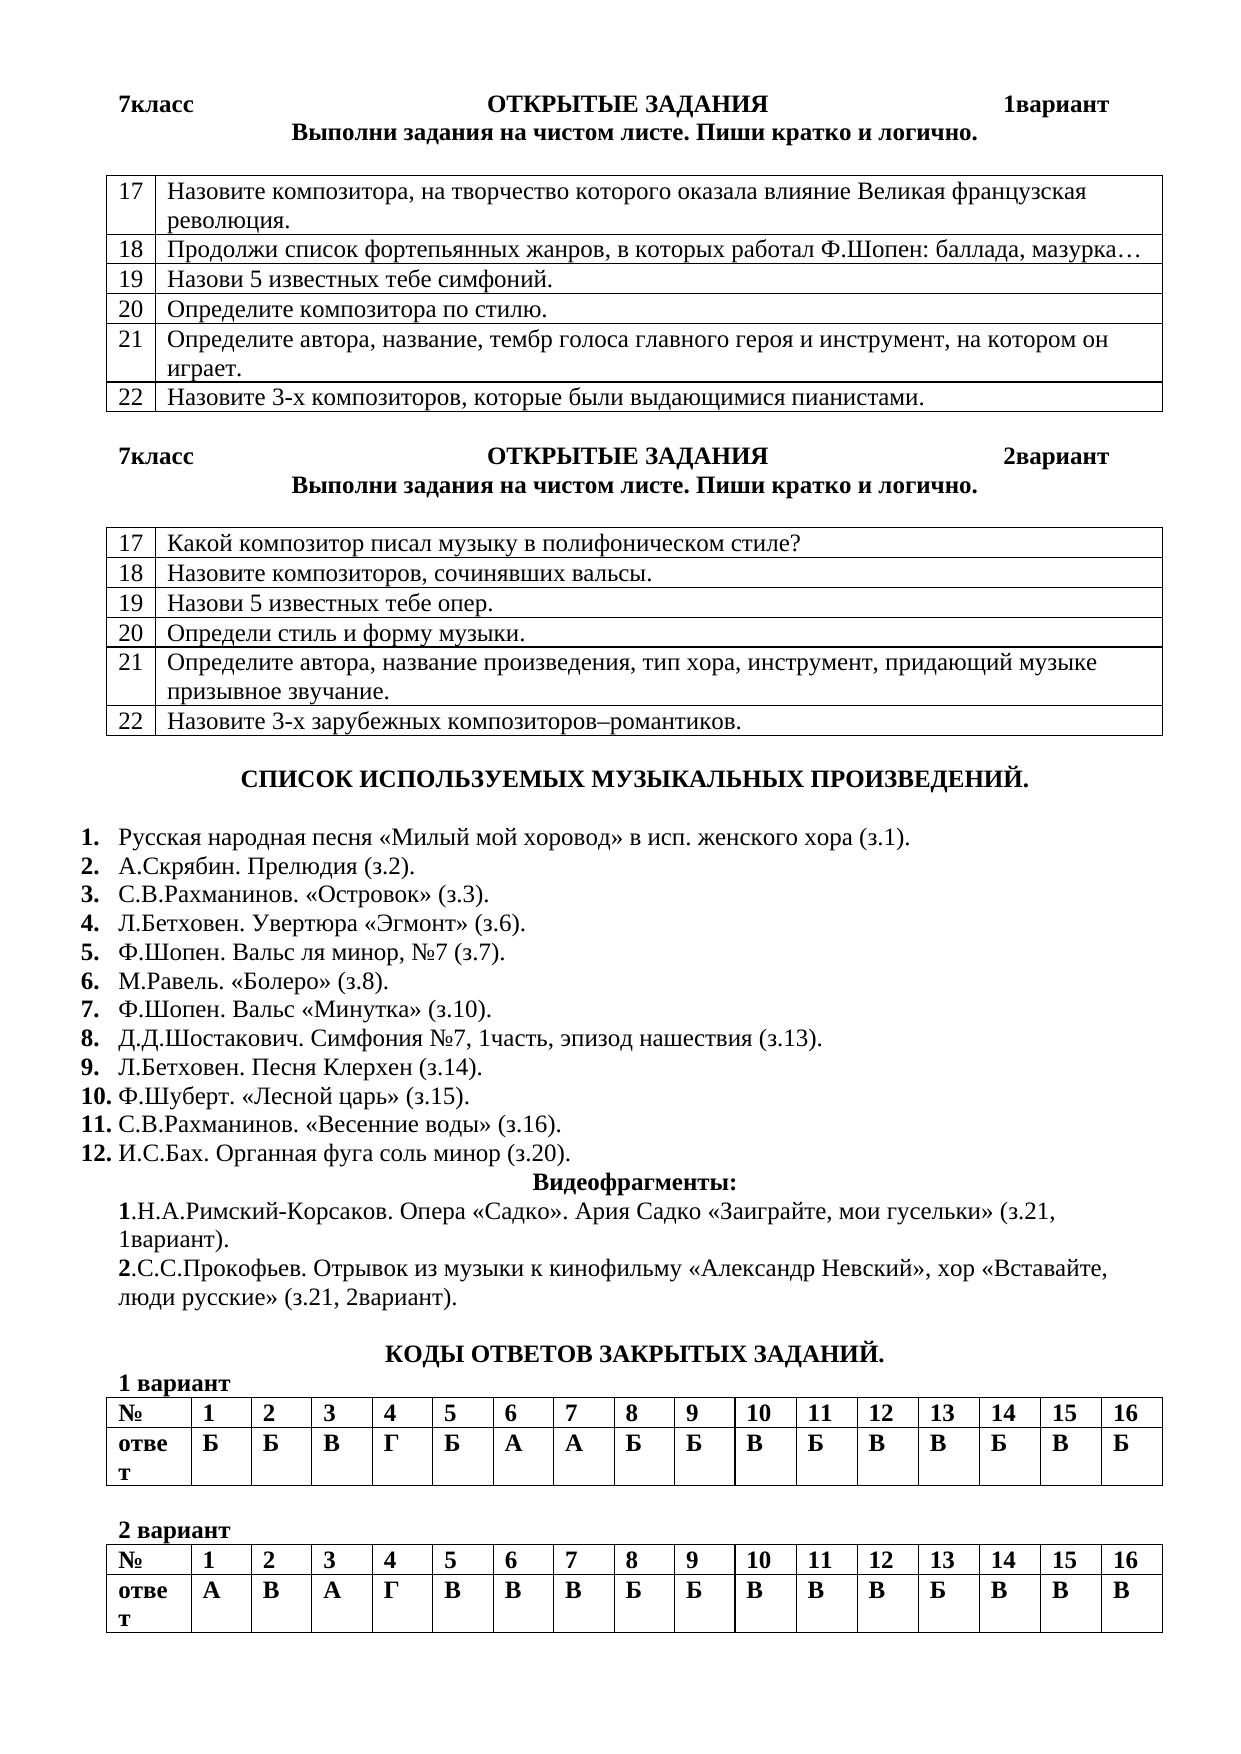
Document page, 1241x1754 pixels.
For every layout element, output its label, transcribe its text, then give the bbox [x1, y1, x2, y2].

list С.В.Рахманинов. «Островок» (з.3). [81, 879, 1152, 908]
table_header 8 [615, 1545, 674, 1574]
table_header 5 [433, 1545, 493, 1574]
text 2 вариант [118, 1515, 1152, 1544]
table_cell В [1102, 1575, 1162, 1632]
list Л.Бетховен. Увертюра «Эгмонт» (з.6). [81, 908, 1152, 937]
list С.В.Рахманинов. «Весенние воды» (з.16). [81, 1109, 1152, 1138]
table_header 5 [433, 1398, 493, 1427]
table_header № [107, 1545, 191, 1574]
table_header 14 [980, 1545, 1040, 1574]
table_header 1 [192, 1545, 251, 1574]
table_header 4 [373, 1398, 432, 1427]
table_header 13 [919, 1398, 979, 1427]
table_header 1 [192, 1398, 251, 1427]
table_cell Назовите 3-х зарубежных композиторов–романтиков. [156, 706, 1162, 735]
text СПИСОК ИСПОЛЬЗУЕМЫХ МУЗЫКАЛЬНЫХ ПРОИЗВЕДЕНИЙ. [118, 764, 1152, 793]
table_cell 18 [107, 235, 155, 263]
table_cell Б [1102, 1428, 1162, 1485]
table_cell Назови 5 известных тебе симфоний. [156, 264, 1162, 293]
table_header 6 [494, 1398, 553, 1427]
table_cell В [554, 1575, 614, 1632]
list Д.Д.Шостакович. Симфония №7, 1часть, эпизод нашествия (з.13). [81, 1023, 1152, 1052]
table_cell Назовите 3-х композиторов, которые были выдающимися пианистами. [156, 383, 1162, 411]
table_header 15 [1041, 1398, 1101, 1427]
table_header 8 [615, 1398, 674, 1427]
table_cell В [1041, 1428, 1101, 1485]
table_cell В [797, 1575, 857, 1632]
table_cell 19 [107, 264, 155, 293]
list Ф.Шуберт. «Лесной царь» (з.15). [81, 1081, 1152, 1109]
table_cell Определите автора, название произведения, тип хора, инструмент, придающий музыке призывное звучание. [156, 648, 1162, 705]
text 7класс ОТКРЫТЫЕ ЗАДАНИЯ 1вариант [118, 89, 1152, 117]
text Выполни задания на чистом листе. Пиши кратко и логично. [118, 117, 1152, 146]
text 2.С.С.Прокофьев. Отрывок из музыки к кинофильму «Александр Невский», хор «Вставайте, люди русские» (з.21, 2вариант). [118, 1253, 1152, 1311]
table_cell Г [373, 1575, 432, 1632]
table_header 10 [736, 1545, 796, 1574]
list Ф.Шопен. Вальс ля минор, №7 (з.7). [81, 937, 1152, 966]
table_cell Продолжи список фортепьянных жанров, в которых работал Ф.Шопен: баллада, мазурка… [156, 235, 1162, 263]
table_cell Назови 5 известных тебе опер. [156, 588, 1162, 617]
table_cell Б [675, 1575, 734, 1632]
table_header 16 [1102, 1398, 1162, 1427]
table_header 13 [919, 1545, 979, 1574]
table_cell ответ [107, 1428, 191, 1485]
table_cell А [554, 1428, 614, 1485]
table_cell Б [919, 1575, 979, 1632]
table_header 11 [797, 1545, 857, 1574]
table_header 17 [107, 528, 155, 557]
table_cell В [736, 1575, 796, 1632]
table_cell 20 [107, 618, 155, 646]
text Выполни задания на чистом листе. Пиши кратко и логично. [118, 470, 1152, 498]
table_header 17 [107, 176, 155, 233]
table_header 9 [675, 1545, 734, 1574]
table_header № [107, 1398, 191, 1427]
table_cell В [858, 1428, 918, 1485]
table_header 15 [1041, 1545, 1101, 1574]
table_header 3 [312, 1398, 372, 1427]
table_header Назовите композитора, на творчество которого оказала влияние Великая французская революция. [156, 176, 1162, 233]
table_cell В [858, 1575, 918, 1632]
table_header 2 [252, 1398, 311, 1427]
table_cell В [494, 1575, 553, 1632]
table_cell А [312, 1575, 372, 1632]
table_header 3 [312, 1545, 372, 1574]
table_header 7 [554, 1398, 614, 1427]
table_cell Б [252, 1428, 311, 1485]
table_header 7 [554, 1545, 614, 1574]
table_cell 19 [107, 588, 155, 617]
text Видеофрагменты: [118, 1167, 1152, 1196]
table_cell В [252, 1575, 311, 1632]
table_cell В [980, 1575, 1040, 1632]
table_cell Б [675, 1428, 734, 1485]
text 1 вариант [118, 1368, 1152, 1397]
list М.Равель. «Болеро» (з.8). [81, 966, 1152, 994]
table_cell 21 [107, 324, 155, 381]
table_header 2 [252, 1545, 311, 1574]
table_cell Б [797, 1428, 857, 1485]
table_header 14 [980, 1398, 1040, 1427]
table_cell Б [192, 1428, 251, 1485]
table_cell В [736, 1428, 796, 1485]
table_header 11 [797, 1398, 857, 1427]
table_cell 20 [107, 294, 155, 323]
list Русская народная песня «Милый мой хоровод» в исп. женского хора (з.1). [81, 822, 1152, 851]
table_header 12 [858, 1545, 918, 1574]
table_header Какой композитор писал музыку в полифоническом стиле? [156, 528, 1162, 557]
table_cell Б [615, 1575, 674, 1632]
table_header 6 [494, 1545, 553, 1574]
table_cell 18 [107, 558, 155, 587]
table_cell Определите автора, название, тембр голоса главного героя и инструмент, на котором он играет. [156, 324, 1162, 381]
table_cell Б [980, 1428, 1040, 1485]
table_cell Определите композитора по стилю. [156, 294, 1162, 323]
table_cell В [312, 1428, 372, 1485]
table_cell А [192, 1575, 251, 1632]
table_cell В [433, 1575, 493, 1632]
table_cell 22 [107, 383, 155, 411]
text 1.Н.А.Римский-Корсаков. Опера «Садко». Ария Садко «Заиграйте, мои гусельки» (з.21, 1вариант). [118, 1196, 1152, 1253]
list А.Скрябин. Прелюдия (з.2). [81, 851, 1152, 879]
table_header 10 [736, 1398, 796, 1427]
table_header 12 [858, 1398, 918, 1427]
table_cell Г [373, 1428, 432, 1485]
table_header 4 [373, 1545, 432, 1574]
table_cell Назовите композиторов, сочинявших вальсы. [156, 558, 1162, 587]
list И.С.Бах. Органная фуга соль минор (з.20). [81, 1138, 1152, 1167]
table_cell 21 [107, 648, 155, 705]
table_cell 22 [107, 706, 155, 735]
list Ф.Шопен. Вальс «Минутка» (з.10). [81, 994, 1152, 1023]
table_cell Определи стиль и форму музыки. [156, 618, 1162, 646]
text КОДЫ ОТВЕТОВ ЗАКРЫТЫХ ЗАДАНИЙ. [118, 1339, 1152, 1368]
list Л.Бетховен. Песня Клерхен (з.14). [81, 1052, 1152, 1081]
table_cell В [1041, 1575, 1101, 1632]
text 7класс ОТКРЫТЫЕ ЗАДАНИЯ 2вариант [118, 441, 1152, 470]
table_header 16 [1102, 1545, 1162, 1574]
table_header 9 [675, 1398, 734, 1427]
table_cell В [919, 1428, 979, 1485]
table_cell Б [615, 1428, 674, 1485]
table_cell Б [433, 1428, 493, 1485]
table_cell ответ [107, 1575, 191, 1632]
table_cell А [494, 1428, 553, 1485]
